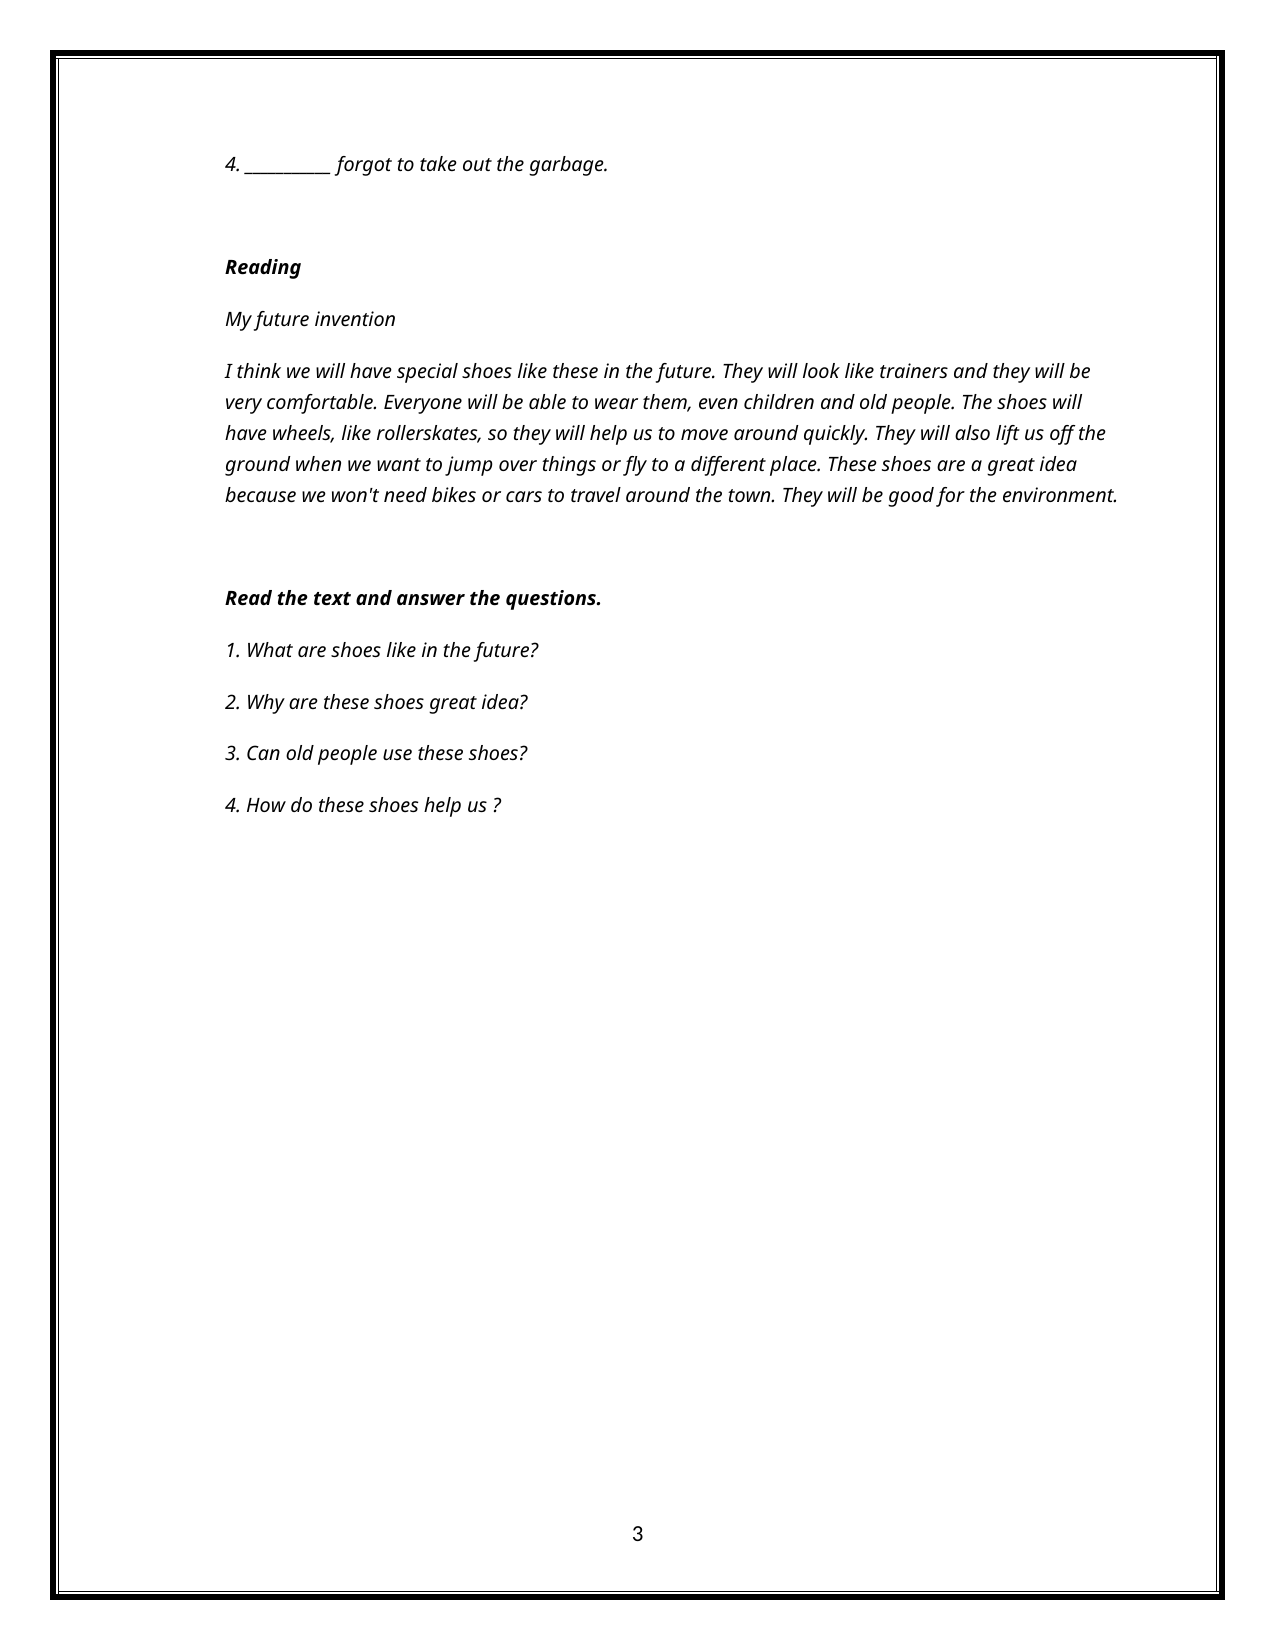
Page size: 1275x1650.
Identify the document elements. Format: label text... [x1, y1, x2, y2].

text Read the text and answer the questions. [225, 584, 1125, 611]
text 3. Can old people use these shoes? [225, 740, 1125, 767]
text I think we will have special shoes like these in the future. They will look like trainers and they will be very comfortable. Everyone will be able to wear them, even children and old people. The shoes will have wheels, like rollerskates, so they will help us to move around quickly. They will also lift us off the ground when we want to jump over things or fly to a different place. These shoes are a great idea because we won't need bikes or cars to travel around the town. They will be good for the environment. [225, 357, 1125, 508]
text 4. ___________ forgot to take out the garbage. [225, 150, 1125, 177]
text My future invention [225, 305, 1125, 332]
text Reading [225, 253, 1125, 281]
text 1. What are shoes like in the future? [225, 636, 1125, 663]
text 4. How do these shoes help us ? [225, 791, 1125, 818]
text 2. Why are these shoes great idea? [225, 688, 1125, 715]
